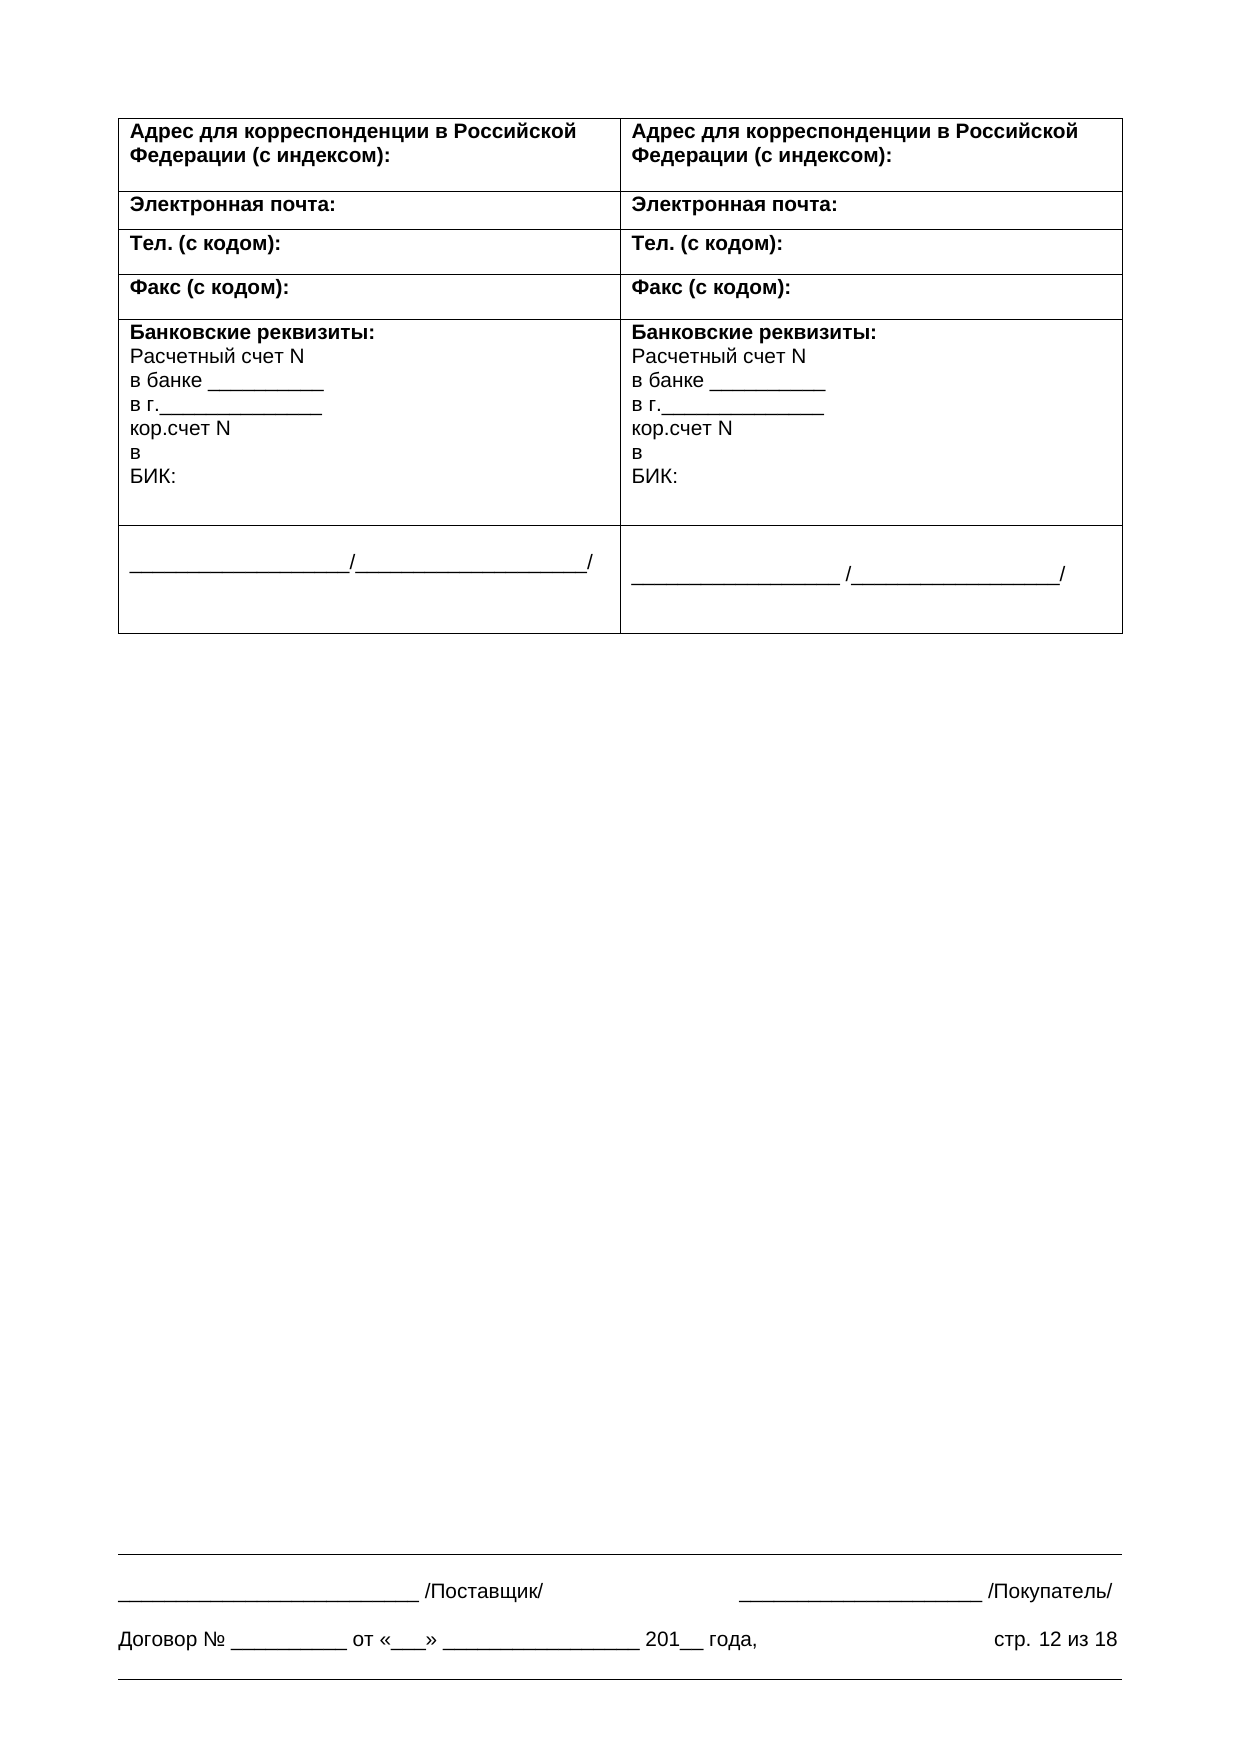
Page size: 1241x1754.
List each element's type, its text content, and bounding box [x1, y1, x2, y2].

table_cell Факс (с кодом): [621, 275, 1122, 319]
table_cell Адрес для корреспонденции в Российской Федерации (с индексом): [119, 119, 620, 191]
table_cell __________________ /__________________/ [621, 526, 1122, 633]
table_cell Адрес для корреспонденции в Российской Федерации (с индексом): [621, 119, 1122, 191]
table_cell ___________________/____________________/ [119, 526, 620, 633]
table_cell Тел. (с кодом): [621, 230, 1122, 274]
table_cell Электронная почта: [119, 192, 620, 229]
table_cell Факс (с кодом): [119, 275, 620, 319]
table_cell Электронная почта: [621, 192, 1122, 229]
table_cell Банковские реквизиты: Расчетный счет N в банке __________ в г.______________ кор.счет N в БИК: [119, 320, 620, 524]
table_cell Тел. (с кодом): [119, 230, 620, 274]
table_cell Банковские реквизиты: Расчетный счет N в банке __________ в г.______________ кор.счет N в БИК: [621, 320, 1122, 524]
